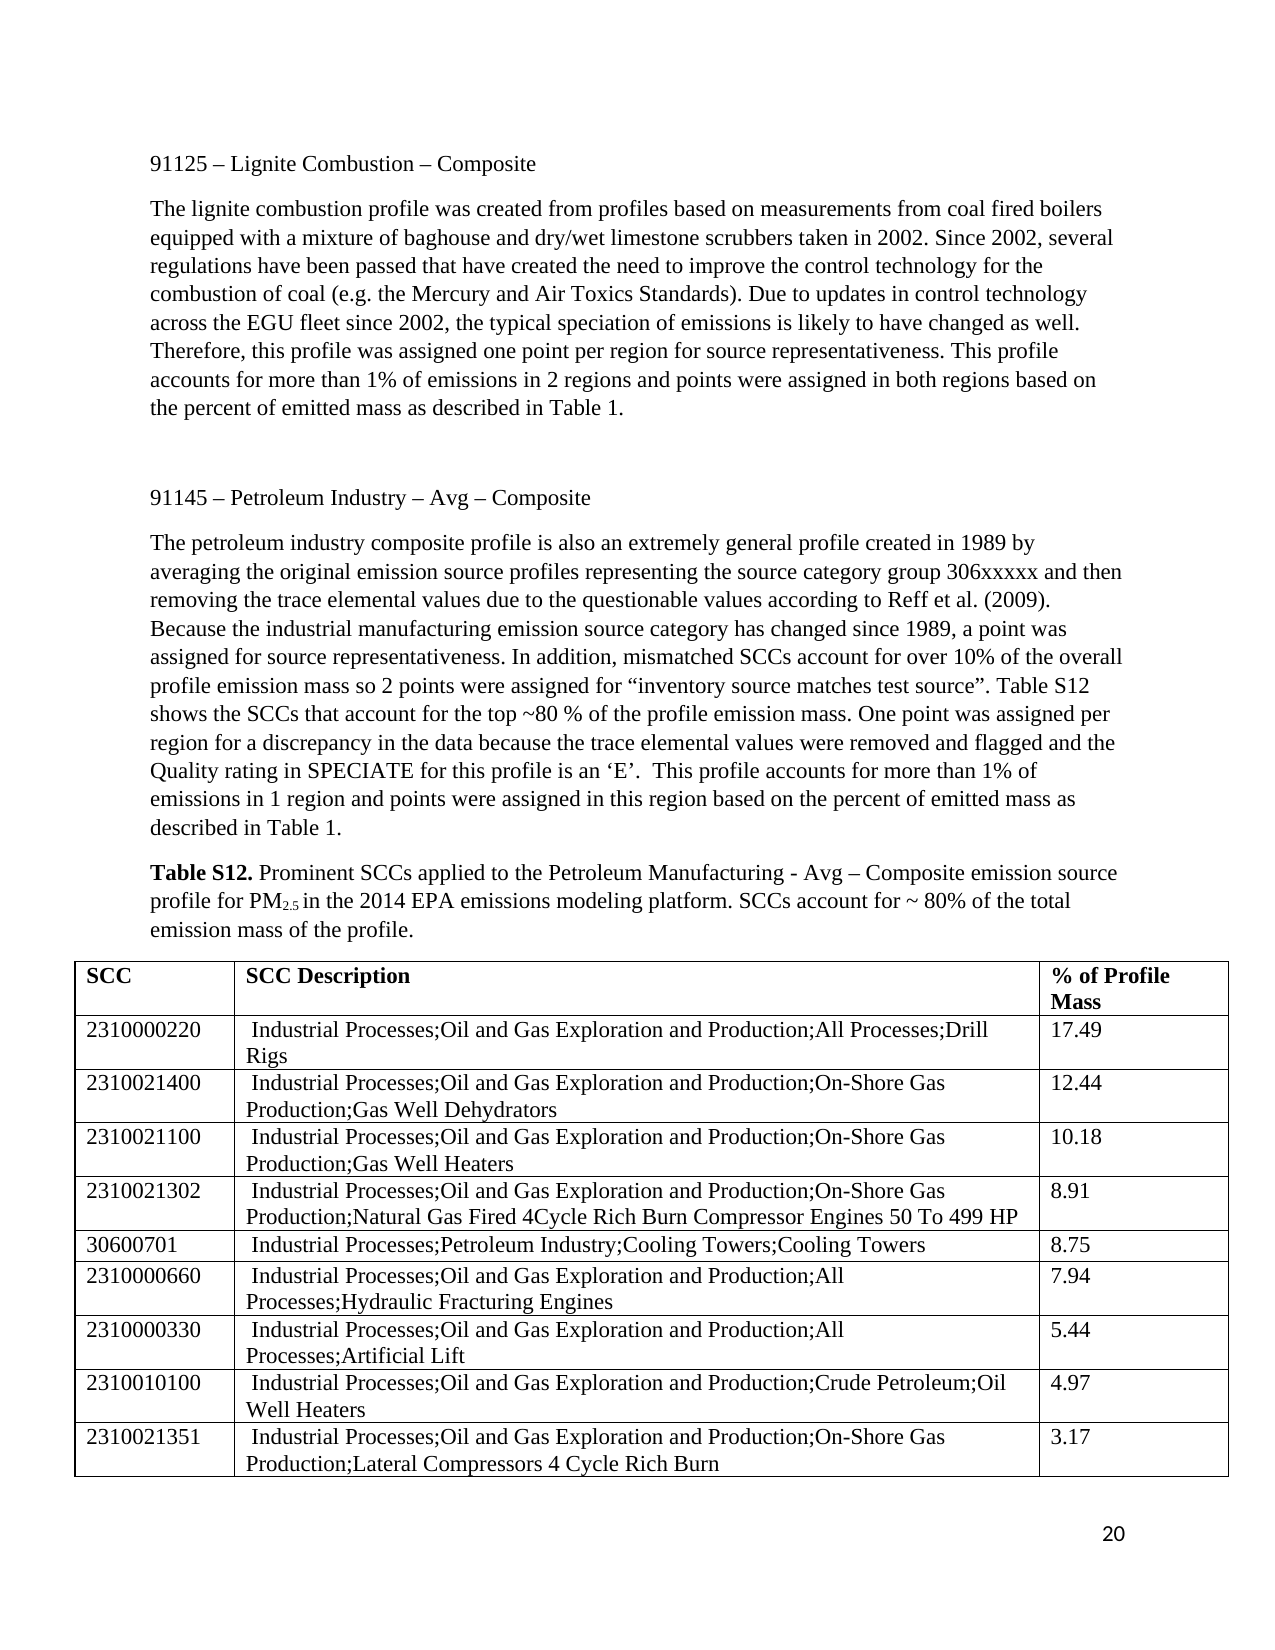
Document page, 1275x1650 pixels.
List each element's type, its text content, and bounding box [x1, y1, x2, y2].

table_cell Industrial Processes;Oil and Gas Exploration and Production;On-Shore Gas Production;Lateral Compressors 4 Cycle Rich Burn [235, 1423, 1039, 1476]
table_header SCC Description [235, 962, 1039, 1015]
table_cell 30600701 [76, 1231, 234, 1261]
table_cell Industrial Processes;Oil and Gas Exploration and Production;All Processes;Hydraulic Fracturing Engines [235, 1262, 1039, 1315]
table_cell Industrial Processes;Oil and Gas Exploration and Production;On-Shore Gas Production;Gas Well Heaters [235, 1123, 1039, 1176]
table_cell 2310000330 [76, 1316, 234, 1368]
text The lignite combustion profile was created from profiles based on measurements from coal fired boilers equipped with a mixture of baghouse and dry/wet limestone scrubbers taken in 2002. Since 2002, several regulations have been passed that have created the need to improve the control technology for the combustion of coal (e.g. the Mercury and Air Toxics Standards). Due to updates in control technology across the EGU fleet since 2002, the typical speciation of emissions is likely to have changed as well. Therefore, this profile was assigned one point per region for source representativeness. This profile accounts for more than 1% of emissions in 2 regions and points were assigned in both regions based on the percent of emitted mass as described in Table 1. [150, 195, 1125, 421]
table_cell 17.49 [1040, 1016, 1228, 1068]
table_cell 4.97 [1040, 1370, 1228, 1422]
table_cell 2310021100 [76, 1123, 234, 1176]
text 91125 – Lignite Combustion – Composite [150, 150, 1125, 176]
table_header SCC [76, 962, 234, 1015]
table_cell Industrial Processes;Oil and Gas Exploration and Production;All Processes;Drill Rigs [235, 1016, 1039, 1068]
text The petroleum industry composite profile is also an extremely general profile created in 1989 by averaging the original emission source profiles representing the source category group 306xxxxx and then removing the trace elemental values due to the questionable values according to Reff et al. (2009). Because the industrial manufacturing emission source category has changed since 1989, a point was assigned for source representativeness. In addition, mismatched SCCs account for over 10% of the overall profile emission mass so 2 points were assigned for “inventory source matches test source”. Table S12 shows the SCCs that account for the top ~80 % of the profile emission mass. One point was assigned per region for a discrepancy in the data because the trace elemental values were removed and flagged and the Quality rating in SPECIATE for this profile is an ‘E’. This profile accounts for more than 1% of emissions in 1 region and points were assigned in this region based on the percent of emitted mass as described in Table 1. [150, 529, 1125, 840]
text Table S12. Prominent SCCs applied to the Petroleum Manufacturing - Avg – Composite emission source profile for PM2.5 in the 2014 EPA emissions modeling platform. SCCs account for ~ 80% of the total emission mass of the profile. [150, 859, 1125, 942]
table_cell Industrial Processes;Oil and Gas Exploration and Production;On-Shore Gas Production;Natural Gas Fired 4Cycle Rich Burn Compressor Engines 50 To 499 HP [235, 1177, 1039, 1230]
table_cell 8.91 [1040, 1177, 1228, 1230]
table_cell Industrial Processes;Oil and Gas Exploration and Production;Crude Petroleum;Oil Well Heaters [235, 1370, 1039, 1422]
table_cell 2310000660 [76, 1262, 234, 1315]
table_cell Industrial Processes;Oil and Gas Exploration and Production;All Processes;Artificial Lift [235, 1316, 1039, 1368]
table_cell 2310000220 [76, 1016, 234, 1068]
table_cell 7.94 [1040, 1262, 1228, 1315]
table_cell 3.17 [1040, 1423, 1228, 1476]
table_cell 2310021302 [76, 1177, 234, 1230]
table_header % of Profile Mass [1040, 962, 1228, 1015]
table_cell 2310010100 [76, 1370, 234, 1422]
table_cell 12.44 [1040, 1070, 1228, 1122]
table_cell 2310021400 [76, 1070, 234, 1122]
table_cell Industrial Processes;Oil and Gas Exploration and Production;On-Shore Gas Production;Gas Well Dehydrators [235, 1070, 1039, 1122]
text 91145 – Petroleum Industry – Avg – Composite [150, 484, 1125, 511]
table_cell 5.44 [1040, 1316, 1228, 1368]
table_cell 8.75 [1040, 1231, 1228, 1261]
table_cell 2310021351 [76, 1423, 234, 1476]
table_cell 10.18 [1040, 1123, 1228, 1176]
table_cell Industrial Processes;Petroleum Industry;Cooling Towers;Cooling Towers [235, 1231, 1039, 1261]
